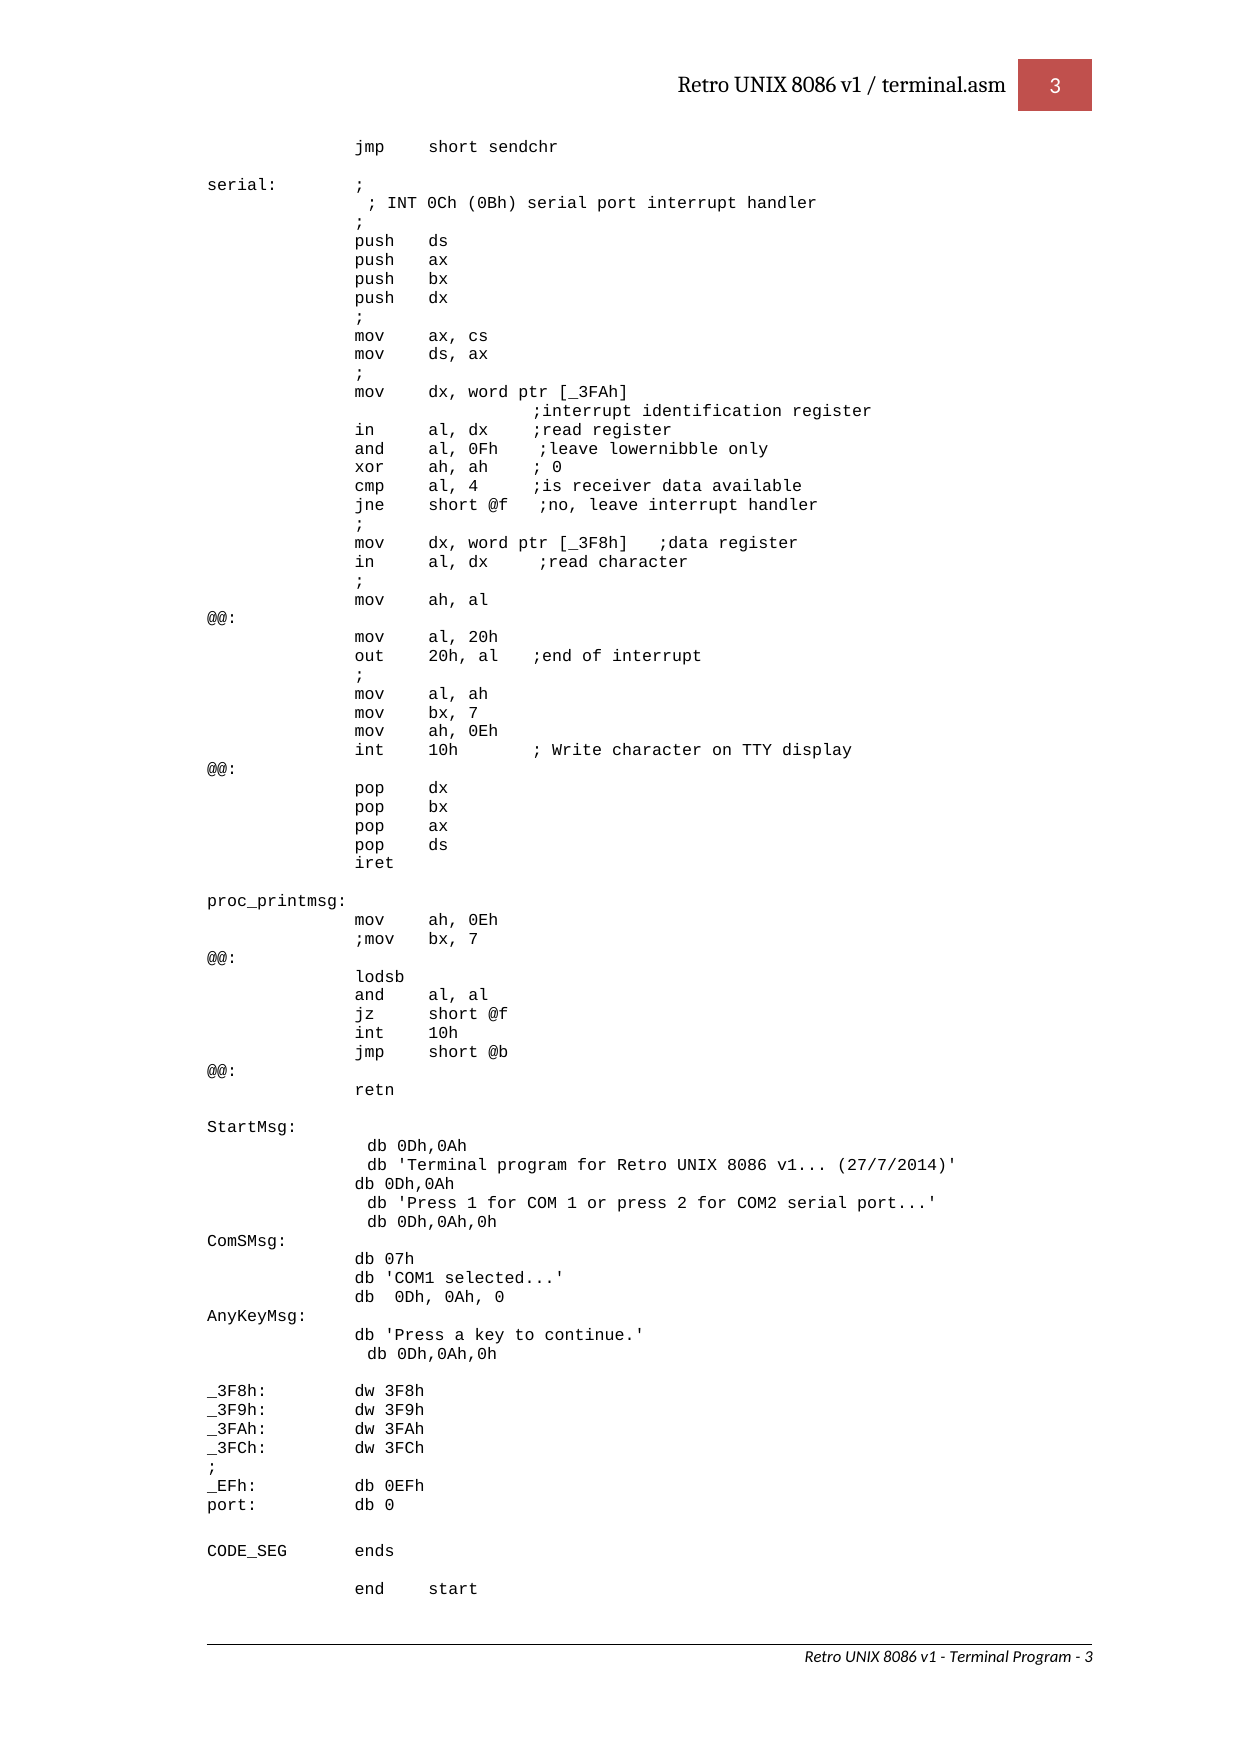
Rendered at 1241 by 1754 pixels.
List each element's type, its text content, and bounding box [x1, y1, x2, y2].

text int 10h ; Write character on TTY display [207, 742, 1092, 761]
text jne short @f ;no, leave interrupt handler [207, 497, 1092, 516]
text db 07h [207, 1251, 1092, 1270]
text mov ax, cs [207, 327, 1092, 346]
text mov al, ah [207, 685, 1092, 704]
text db 'Press 1 for COM 1 or press 2 for COM2 serial port...' [207, 1194, 1092, 1213]
text db 0Dh,0Ah,0h [207, 1345, 1092, 1364]
text @@: [207, 949, 1092, 968]
text ; [207, 1458, 1092, 1477]
text mov al, 20h [207, 629, 1092, 648]
text int 10h [207, 1025, 1092, 1043]
text db 0Dh, 0Ah, 0 [207, 1289, 1092, 1307]
text in al, dx ;read character [207, 553, 1092, 572]
text mov dx, word ptr [_3FAh] [207, 384, 1092, 402]
text proc_printmsg: [207, 893, 1092, 912]
text CODE_SEG ends [207, 1543, 1092, 1562]
text mov bx, 7 [207, 704, 1092, 723]
text _3F9h: dw 3F9h [207, 1402, 1092, 1421]
text ; [207, 308, 1092, 327]
text and al, 0Fh ;leave lowernibble only [207, 440, 1092, 459]
text in al, dx ;read register [207, 421, 1092, 440]
text db 0Dh,0Ah [207, 1176, 1092, 1194]
text pop bx [207, 798, 1092, 817]
text port: db 0 [207, 1496, 1092, 1515]
text ;interrupt identification register [207, 402, 1092, 421]
text ; [207, 572, 1092, 591]
text ; INT 0Ch (0Bh) serial port interrupt handler [207, 195, 1092, 214]
text retn [207, 1081, 1092, 1100]
text ; [207, 214, 1092, 233]
text ; [207, 516, 1092, 534]
text iret [207, 855, 1092, 874]
text lodsb [207, 968, 1092, 987]
text pop ds [207, 836, 1092, 855]
text @@: [207, 1062, 1092, 1081]
text ;mov bx, 7 [207, 930, 1092, 949]
text push ds [207, 233, 1092, 252]
text mov dx, word ptr [_3F8h] ;data register [207, 534, 1092, 553]
text jmp short sendchr [207, 138, 1092, 157]
text mov ah, 0Eh [207, 723, 1092, 742]
text ComSMsg: [207, 1232, 1092, 1251]
text push bx [207, 271, 1092, 289]
text push ax [207, 252, 1092, 271]
text mov ah, 0Eh [207, 912, 1092, 930]
text db 0Dh,0Ah,0h [207, 1213, 1092, 1232]
text jz short @f [207, 1006, 1092, 1025]
text db 'Terminal program for Retro UNIX 8086 v1... (27/7/2014)' [207, 1157, 1092, 1176]
text @@: [207, 761, 1092, 779]
text ; [207, 365, 1092, 384]
text and al, al [207, 987, 1092, 1006]
text db 0Dh,0Ah [207, 1138, 1092, 1157]
text jmp short @b [207, 1043, 1092, 1062]
text push dx [207, 289, 1092, 308]
text StartMsg: [207, 1119, 1092, 1138]
text pop dx [207, 779, 1092, 798]
text mov ah, al [207, 591, 1092, 610]
text AnyKeyMsg: [207, 1307, 1092, 1326]
text _3FAh: dw 3FAh [207, 1421, 1092, 1439]
text ; [207, 666, 1092, 685]
text _3F8h: dw 3F8h [207, 1383, 1092, 1402]
text mov ds, ax [207, 346, 1092, 365]
text cmp al, 4 ;is receiver data available [207, 478, 1092, 497]
text db 'COM1 selected...' [207, 1270, 1092, 1289]
text pop ax [207, 817, 1092, 836]
text _EFh: db 0EFh [207, 1477, 1092, 1496]
text serial: ; [207, 176, 1092, 195]
text @@: [207, 610, 1092, 629]
text end start [207, 1581, 1092, 1599]
text _3FCh: dw 3FCh [207, 1439, 1092, 1458]
text out 20h, al ;end of interrupt [207, 648, 1092, 666]
text db 'Press a key to continue.' [207, 1326, 1092, 1345]
text xor ah, ah ; 0 [207, 459, 1092, 478]
